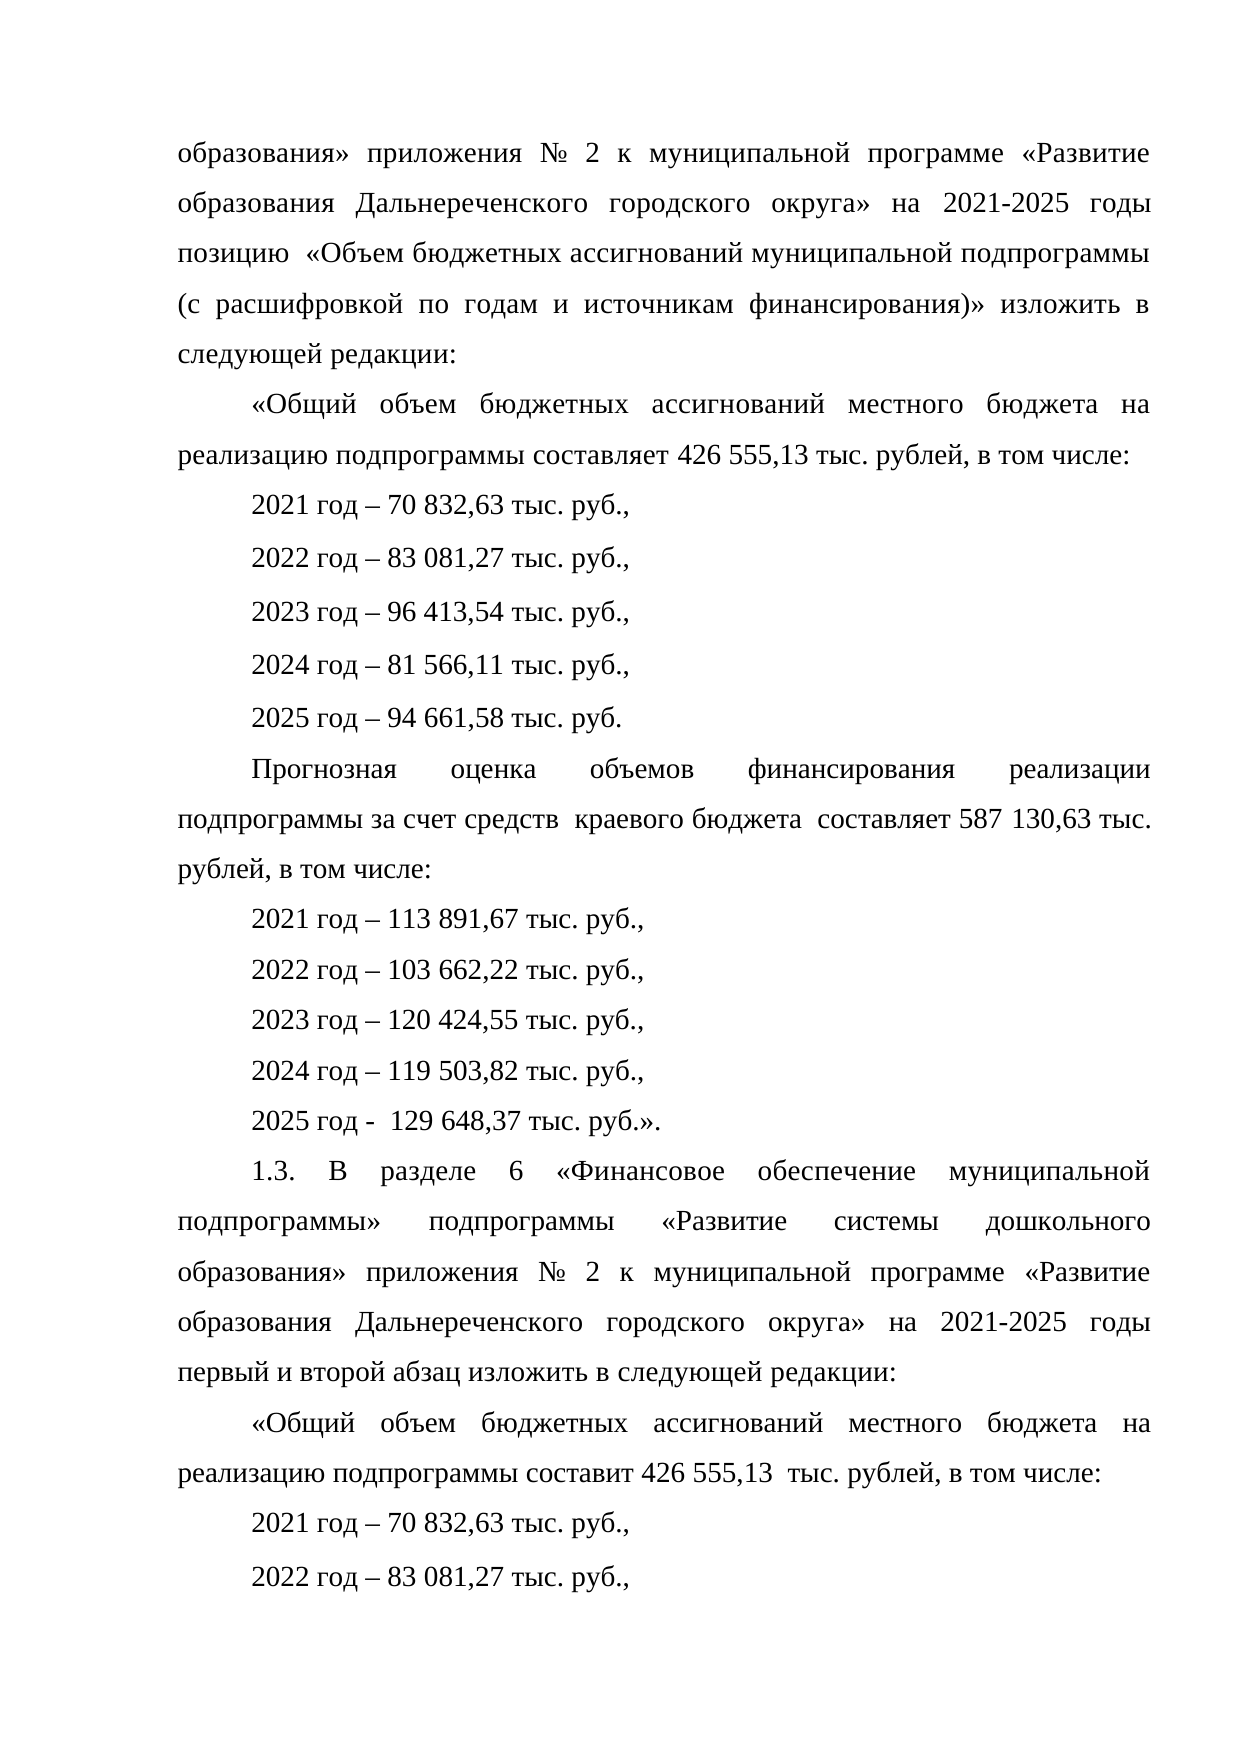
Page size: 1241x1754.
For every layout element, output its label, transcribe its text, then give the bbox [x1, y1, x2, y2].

text 1.3. В разделе 6 «Финансовое обеспечение муниципальной подпрограммы» подпрограммы «Развитие системы дошкольного образования» приложения № 2 к муниципальной программе «Развитие образования Дальнереченского городского округа» на 2021-2025 годы первый и второй абзац изложить в следующей редакции: [177, 1153, 1152, 1388]
text 2021 год – 70 832,63 тыс. руб., [177, 1505, 1152, 1539]
text 2022 год – 83 081,27 тыс. руб., [177, 540, 1152, 574]
text 2023 год – 120 424,55 тыс. руб., [177, 1002, 1152, 1036]
text 2024 год – 119 503,82 тыс. руб., [177, 1053, 1152, 1086]
text 2024 год – 81 566,11 тыс. руб., [177, 647, 1152, 681]
text 2023 год – 96 413,54 тыс. руб., [177, 594, 1152, 627]
text Прогнозная оценка объемов финансирования реализации подпрограммы за счет средств краевого бюджета составляет 587 130,63 тыс. рублей, в том числе: [177, 751, 1152, 885]
text 2025 год – 94 661,58 тыс. руб. [177, 700, 1152, 734]
text 2021 год – 70 832,63 тыс. руб., [177, 487, 1152, 521]
text 2022 год – 103 662,22 тыс. руб., [177, 952, 1152, 986]
text 2021 год – 113 891,67 тыс. руб., [177, 902, 1152, 935]
text «Общий объем бюджетных ассигнований местного бюджета на реализацию подпрограммы составит 426 555,13 тыс. рублей, в том числе: [177, 1405, 1152, 1489]
text 2022 год – 83 081,27 тыс. руб., [177, 1559, 1152, 1592]
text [177, 135, 1152, 370]
text «Общий объем бюджетных ассигнований местного бюджета на реализацию подпрограммы составляет 426 555,13 тыс. рублей, в том числе: [177, 386, 1152, 470]
text 2025 год - 129 648,37 тыс. руб.». [177, 1103, 1152, 1136]
